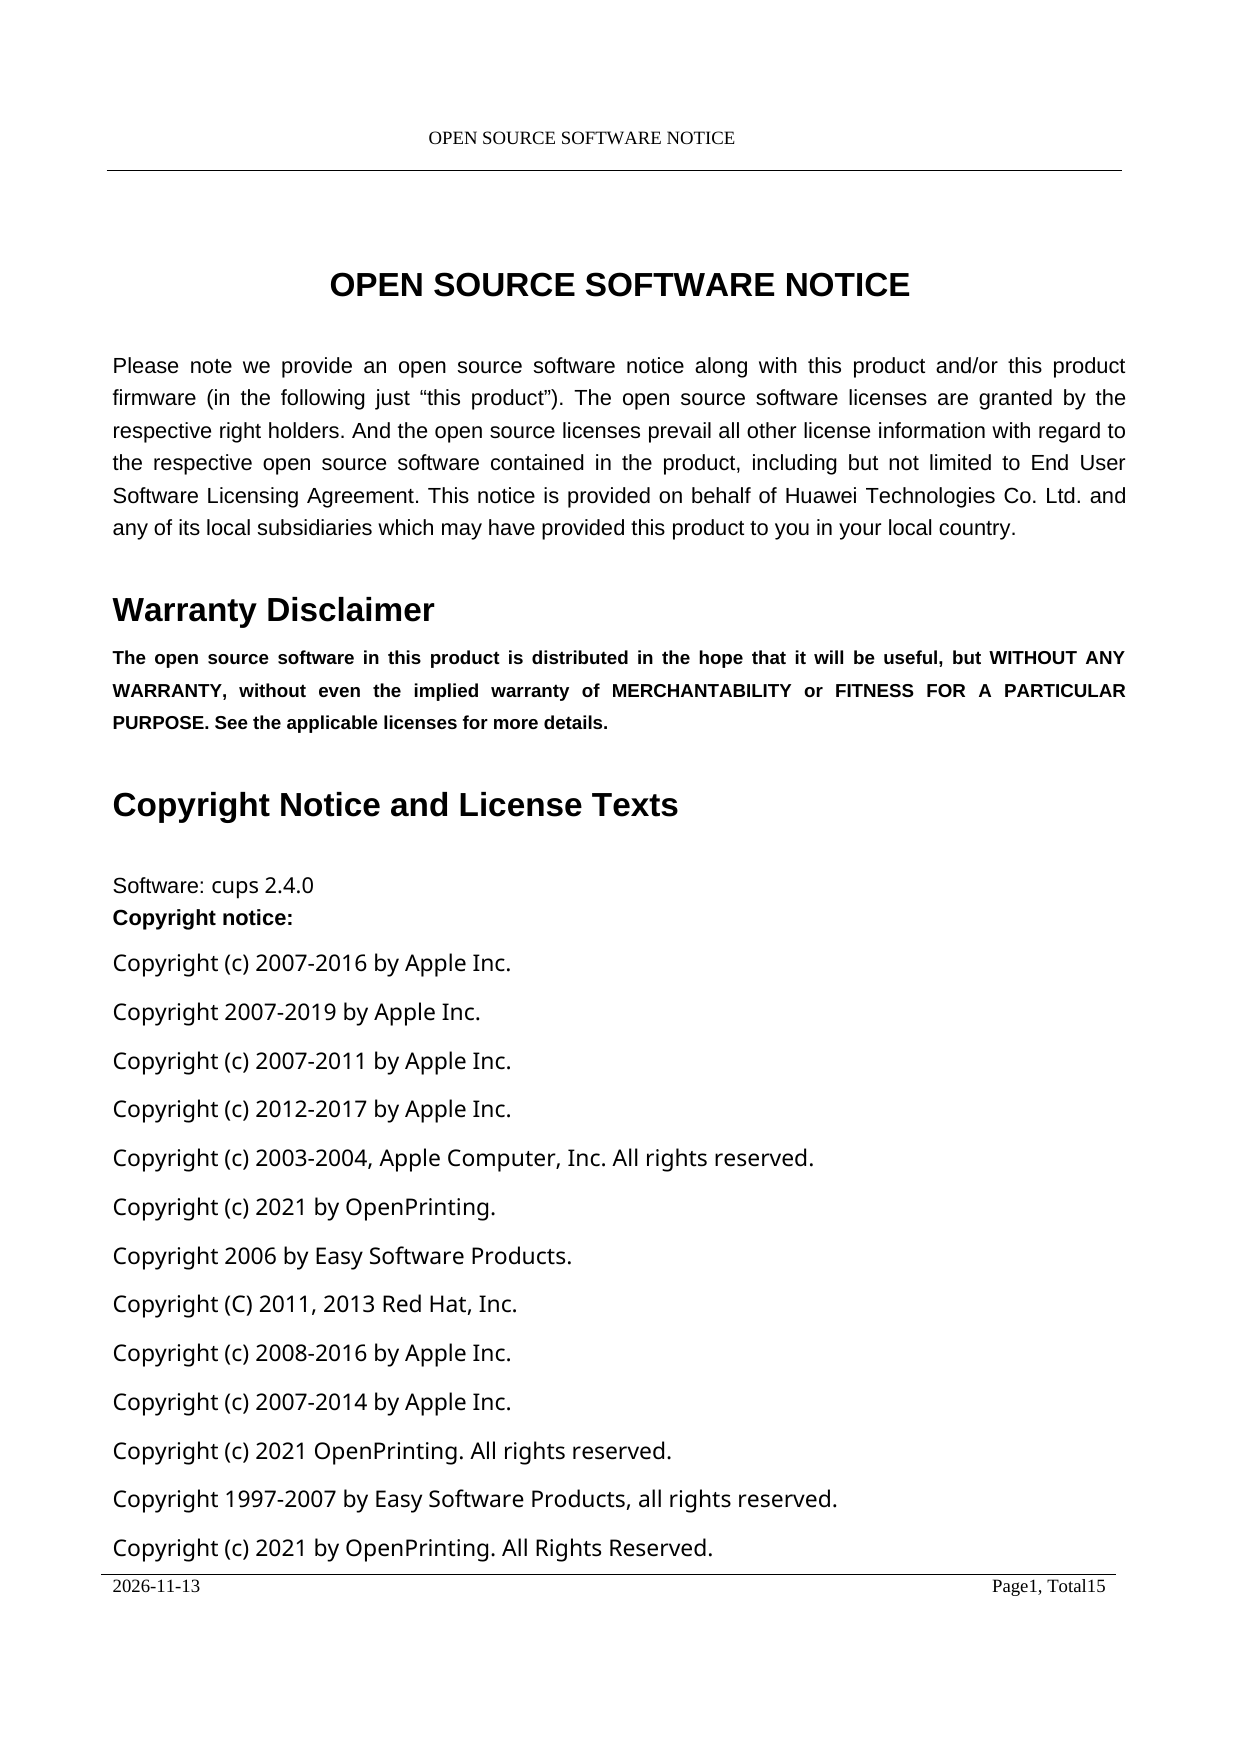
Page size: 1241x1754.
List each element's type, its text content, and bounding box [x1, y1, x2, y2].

text Please note we provide an open source software notice along with this product and/or this product firmware (in the following just “this product”). The open source software licenses are granted by the respective right holders. And the open source licenses prevail all other license information with regard to the respective open source software contained in the product, including but not limited to End User Software Licensing Agreement. This notice is provided on behalf of Huawei Technologies Co. Ltd. and any of its local subsidiaries which may have provided this product to you in your local country. [112, 349, 1128, 544]
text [112, 947, 1128, 1564]
text Copyright notice: [112, 901, 1128, 934]
text Copyright Notice and License Texts [112, 771, 1128, 836]
text Software: cups 2.4.0 [112, 869, 1128, 901]
text OPEN SOURCE SOFTWARE NOTICE [112, 251, 1128, 316]
text The open source software in this product is distributed in the hope that it will be useful, but WITHOUT ANY WARRANTY, without even the implied warranty of MERCHANTABILITY or FITNESS FOR A PARTICULAR PURPOSE. See the applicable licenses for more details. [112, 641, 1128, 739]
text Warranty Disclaimer [112, 576, 1128, 641]
